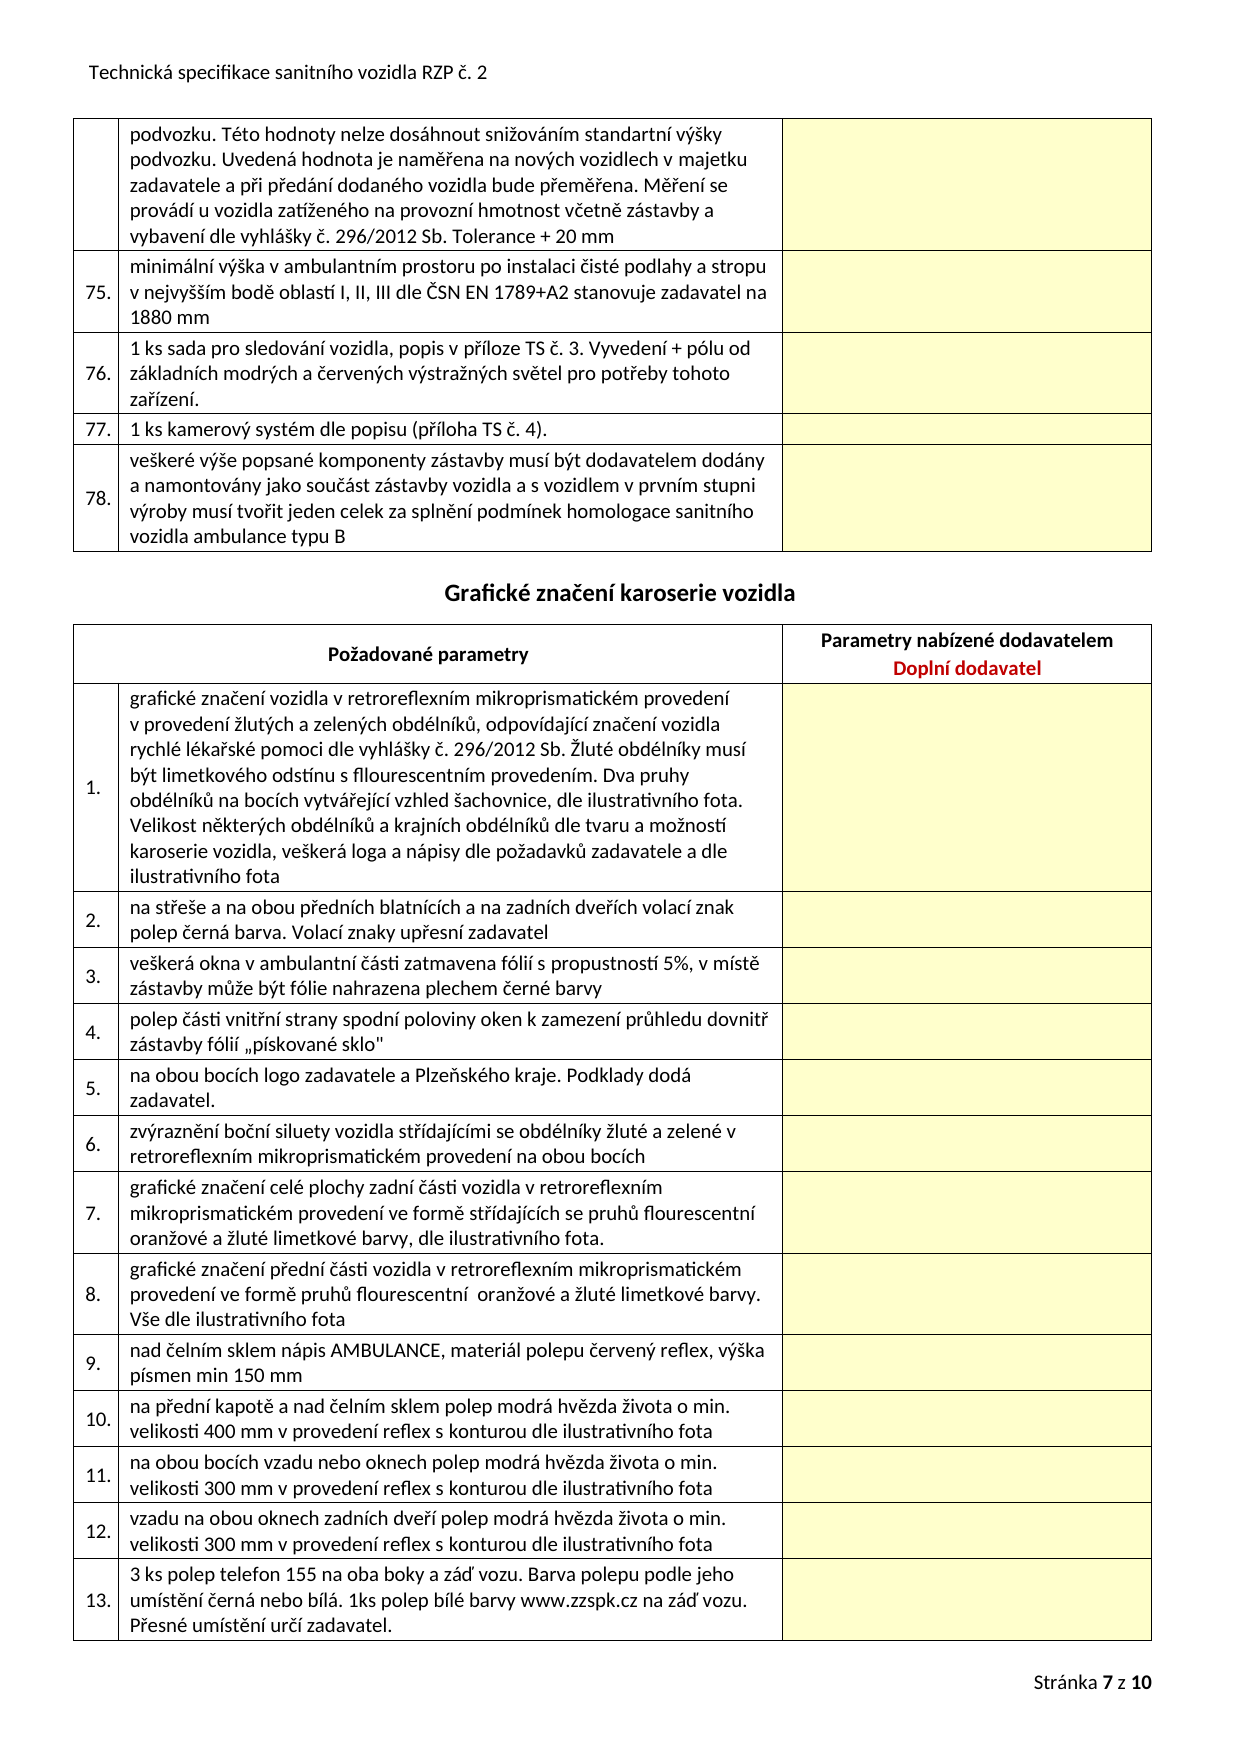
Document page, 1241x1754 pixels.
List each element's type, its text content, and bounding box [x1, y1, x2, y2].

table_cell zvýraznění boční siluety vozidla střídajícími se obdélníky žluté a zelené v retroreflexním mikroprismatickém provedení na obou bocích [119, 1116, 782, 1171]
table_cell [783, 1447, 1151, 1502]
table_cell na obou bocích vzadu nebo oknech polep modrá hvězda života o min. velikosti 300 mm v provedení reflex s konturou dle ilustrativního fota [119, 1447, 782, 1502]
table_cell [119, 119, 782, 250]
table_cell grafické značení vozidla v retroreflexním mikroprismatickém provedení v provedení žlutých a zelených obdélníků, odpovídající značení vozidla rychlé lékařské pomoci dle vyhlášky č. 296/2012 Sb. Žluté obdélníky musí být limetkového odstínu s fllourescentním provedením. Dva pruhy obdélníků na bocích vytvářející vzhled šachovnice, dle ilustrativního fota. Velikost některých obdélníků a krajních obdélníků dle tvaru a možností karoserie vozidla, veškerá loga a nápisy dle požadavků zadavatele a dle ilustrativního fota [119, 684, 782, 891]
table_cell [74, 1559, 118, 1640]
table_cell nad čelním sklem nápis AMBULANCE, materiál polepu červený reflex, výška písmen min 150 mm [119, 1335, 782, 1390]
subtitle Grafické značení karoserie vozidla [89, 577, 1152, 607]
table_cell na přední kapotě a nad čelním sklem polep modrá hvězda života o min. velikosti 400 mm v provedení reflex s konturou dle ilustrativního fota [119, 1391, 782, 1446]
table_cell [74, 333, 118, 413]
table_cell [783, 1335, 1151, 1390]
table_cell grafické značení přední části vozidla v retroreflexním mikroprismatickém provedení ve formě pruhů flourescentní oranžové a žluté limetkové barvy. Vše dle ilustrativního fota [119, 1254, 782, 1334]
table_cell minimální výška v ambulantním prostoru po instalaci čisté podlahy a stropu v nejvyšším bodě oblastí I, II, III dle ČSN EN 1789+A2 stanovuje zadavatel na 1880 mm [119, 251, 782, 332]
table_cell [74, 684, 118, 891]
table_cell [783, 119, 1151, 250]
table_cell veškeré výše popsané komponenty zástavby musí být dodavatelem dodány a namontovány jako součást zástavby vozidla a s vozidlem v prvním stupni výroby musí tvořit jeden celek za splnění podmínek homologace sanitního vozidla ambulance typu B [119, 445, 782, 551]
table_cell [783, 251, 1151, 332]
table_cell [783, 1172, 1151, 1253]
table_cell [783, 1503, 1151, 1558]
table_cell [783, 333, 1151, 413]
table_cell 3 ks polep telefon 155 na oba boky a záď vozu. Barva polepu podle jeho umístění černá nebo bílá. 1ks polep bílé barvy www.zzspk.cz na záď vozu. Přesné umístění určí zadavatel. [119, 1559, 782, 1640]
table_cell 1 ks sada pro sledování vozidla, popis v příloze TS č. 3. Vyvedení + pólu od základních modrých a červených výstražných světel pro potřeby tohoto zařízení. [119, 333, 782, 413]
table_cell [783, 1391, 1151, 1446]
table_cell [783, 948, 1151, 1003]
table_cell [74, 1004, 118, 1059]
table_cell [783, 1116, 1151, 1171]
table_cell [74, 414, 118, 444]
table_cell na střeše a na obou předních blatnících a na zadních dveřích volací znak polep černá barva. Volací znaky upřesní zadavatel [119, 892, 782, 947]
table_cell [74, 1254, 118, 1334]
table_cell polep části vnitřní strany spodní poloviny oken k zamezení průhledu dovnitř zástavby fólií „pískované sklo" [119, 1004, 782, 1059]
table_header Parametry nabízené dodavatelem Doplní dodavatel [783, 625, 1151, 682]
table_cell 1 ks kamerový systém dle popisu (příloha TS č. 4). [119, 414, 782, 444]
table_cell [783, 1254, 1151, 1334]
table_cell [74, 1060, 118, 1115]
table_cell [74, 1391, 118, 1446]
table_cell [74, 1172, 118, 1253]
table_cell grafické značení celé plochy zadní části vozidla v retroreflexním mikroprismatickém provedení ve formě střídajících se pruhů flourescentní oranžové a žluté limetkové barvy, dle ilustrativního fota. [119, 1172, 782, 1253]
table_cell [74, 119, 118, 250]
table_cell [783, 414, 1151, 444]
table_cell [74, 1447, 118, 1502]
table_cell [74, 948, 118, 1003]
table_cell [783, 1559, 1151, 1640]
table_cell [74, 1116, 118, 1171]
table_cell [74, 892, 118, 947]
table_cell [74, 445, 118, 551]
table_cell [783, 892, 1151, 947]
table_header Požadované parametry [74, 625, 782, 682]
table_cell [74, 1503, 118, 1558]
table_cell na obou bocích logo zadavatele a Plzeňského kraje. Podklady dodá zadavatel. [119, 1060, 782, 1115]
table_cell [783, 684, 1151, 891]
table_cell [783, 445, 1151, 551]
table_cell [74, 251, 118, 332]
table_cell [74, 1335, 118, 1390]
table_cell vzadu na obou oknech zadních dveří polep modrá hvězda života o min. velikosti 300 mm v provedení reflex s konturou dle ilustrativního fota [119, 1503, 782, 1558]
table_cell [783, 1060, 1151, 1115]
table_cell veškerá okna v ambulantní části zatmavena fólií s propustností 5%, v místě zástavby může být fólie nahrazena plechem černé barvy [119, 948, 782, 1003]
table_cell [783, 1004, 1151, 1059]
